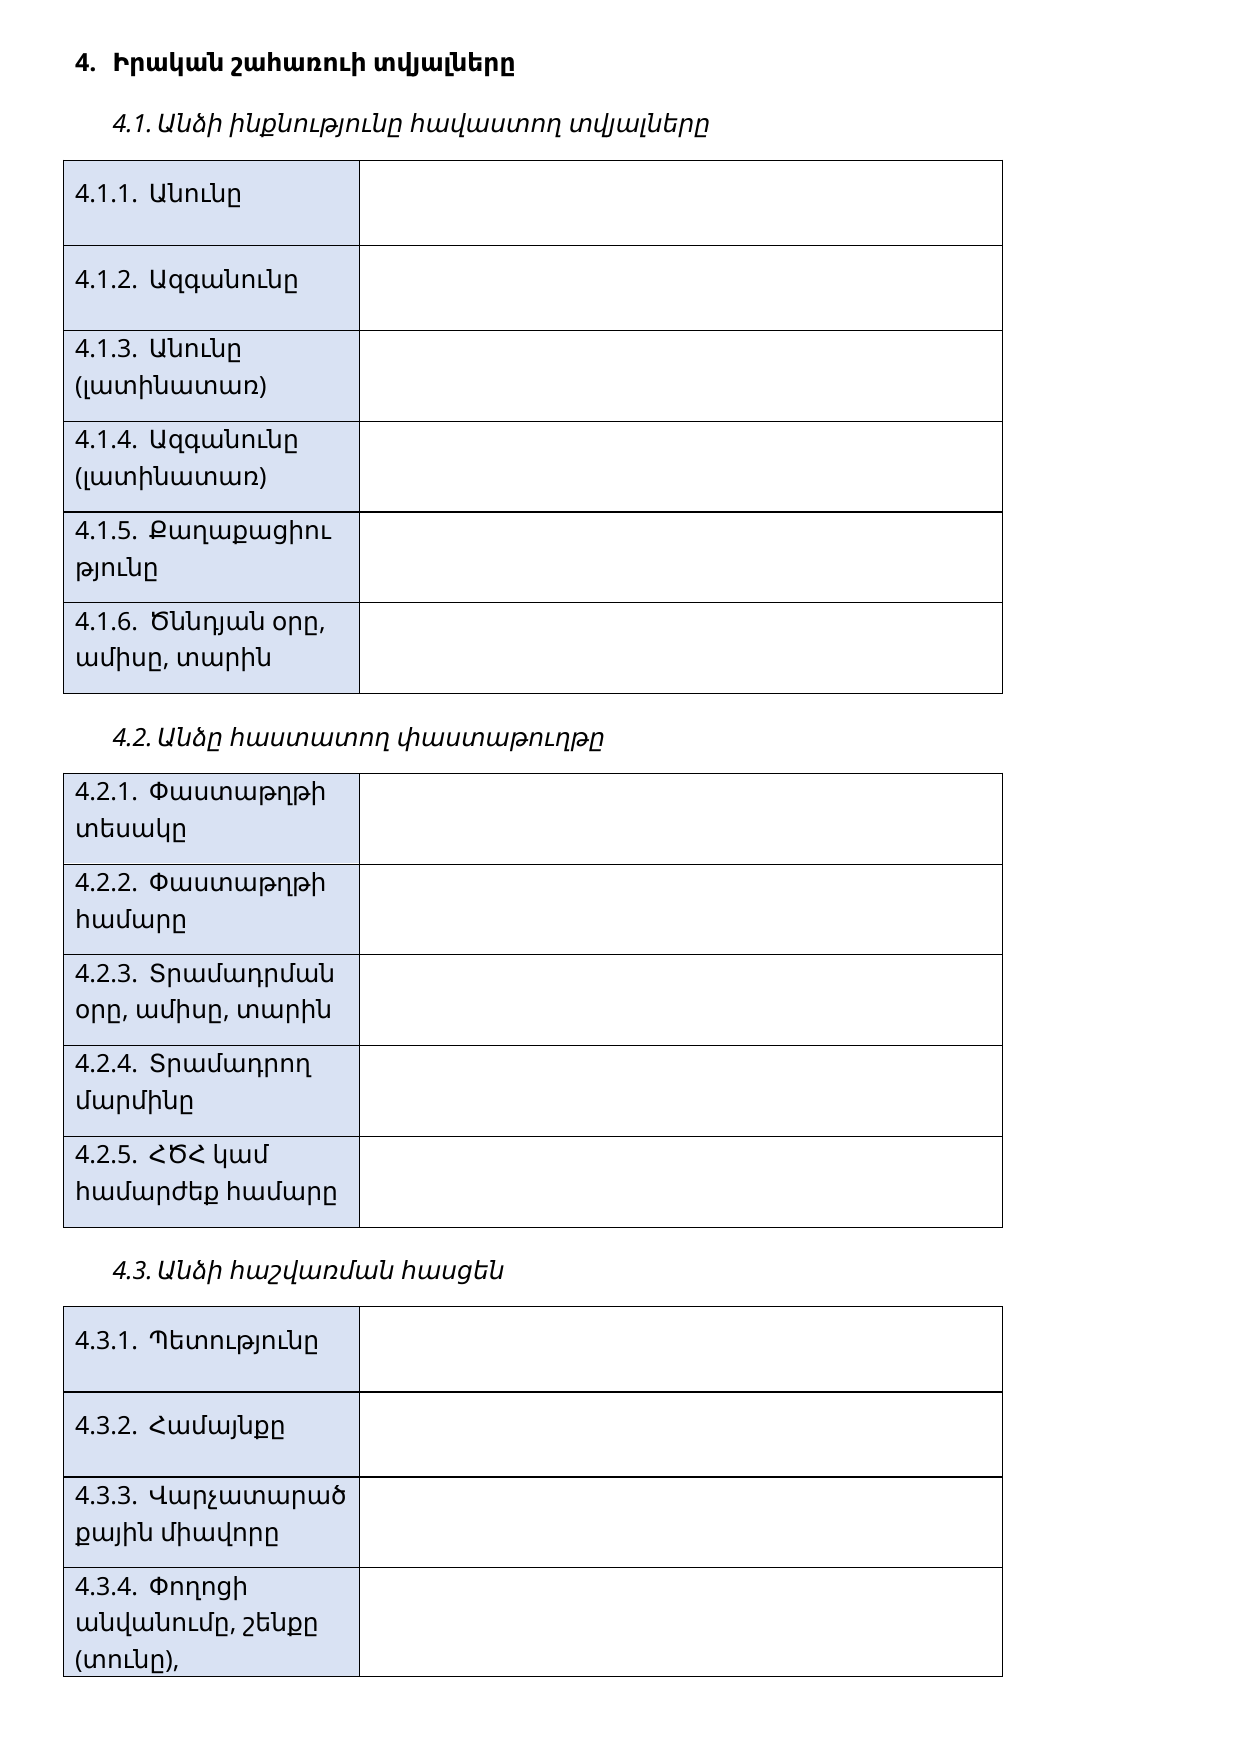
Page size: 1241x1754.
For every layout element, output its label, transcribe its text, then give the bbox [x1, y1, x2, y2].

list Անձը հաստատող փաստաթուղթը [112, 719, 1165, 753]
table_cell [360, 1137, 1002, 1227]
table_cell [360, 955, 1002, 1045]
table_header Փաստաթղթի տեսակը [64, 774, 359, 863]
table_cell [360, 422, 1002, 511]
table_header [360, 161, 1002, 245]
table_cell Ծննդյան օրը, ամիսը, տարին [64, 603, 359, 693]
table_header [360, 1307, 1002, 1391]
table_cell [360, 1568, 1002, 1676]
table_cell Անունը (լատինատառ) [64, 331, 359, 421]
table_cell Տրամադրող մարմինը [64, 1046, 359, 1136]
table_cell [360, 1478, 1002, 1567]
table_cell [360, 865, 1002, 954]
table_header Անունը [64, 161, 359, 245]
table_cell [360, 246, 1002, 330]
table_cell [360, 1046, 1002, 1136]
list Անձի ինքնությունը հավաստող տվյալները [112, 106, 1165, 140]
table_cell Տրամադրման օրը, ամիսը, տարին [64, 955, 359, 1045]
table_cell Ազգանունը (լատինատառ) [64, 422, 359, 511]
table_header Պետությունը [64, 1307, 359, 1391]
table_cell Փաստաթղթի համարը [64, 865, 359, 954]
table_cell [64, 1568, 359, 1676]
list Իրական շահառուի տվյալները [75, 44, 1165, 78]
table_cell [360, 1393, 1002, 1476]
table_cell [360, 331, 1002, 421]
list Անձի հաշվառման հասցեն [112, 1253, 1165, 1287]
table_cell ՀԾՀ կամ համարժեք համարը [64, 1137, 359, 1227]
table_cell Վարչատարածքային միավորը [64, 1478, 359, 1567]
table_cell [360, 513, 1002, 602]
table_cell Քաղաքացիությունը [64, 513, 359, 602]
table_cell [360, 603, 1002, 693]
table_cell Ազգանունը [64, 246, 359, 330]
table_cell Համայնքը [64, 1393, 359, 1476]
table_header [360, 774, 1002, 863]
